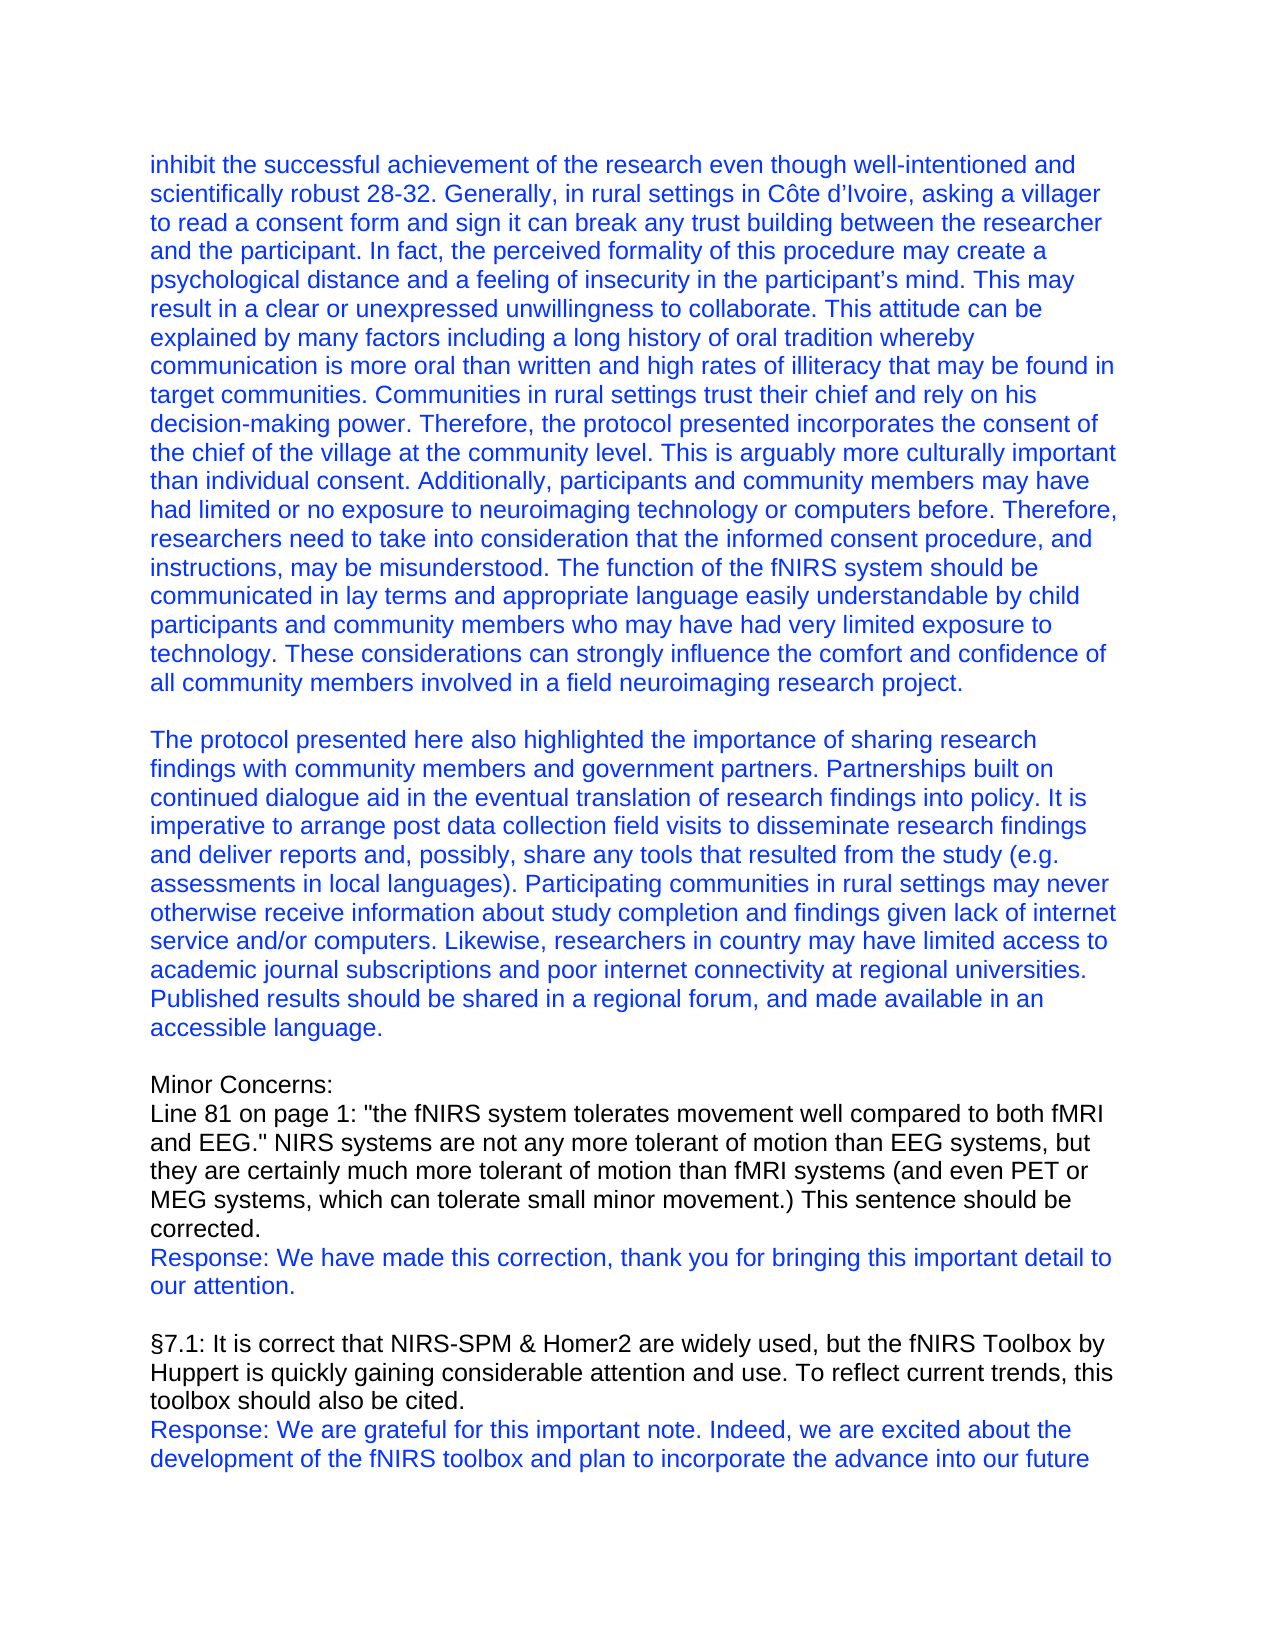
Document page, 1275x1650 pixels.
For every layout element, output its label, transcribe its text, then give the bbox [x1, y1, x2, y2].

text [150, 1415, 1125, 1472]
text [150, 150, 1125, 1041]
text §7.1: It is correct that NIRS-SPM & Homer2 are widely used, but the fNIRS Toolbox by Huppert is quickly gaining considerable attention and use. To reflect current trends, this toolbox should also be cited. [150, 1329, 1125, 1415]
text Line 81 on page 1: "the fNIRS system tolerates movement well compared to both fMRI and EEG." NIRS systems are not any more tolerant of motion than EEG systems, but they are certainly much more tolerant of motion than fMRI systems (and even PET or MEG systems, which can tolerate small minor movement.) This sentence should be corrected. [150, 1099, 1125, 1242]
text Response: We have made this correction, thank you for bringing this important detail to our attention. [150, 1242, 1125, 1300]
text Minor Concerns: [150, 1070, 1125, 1099]
